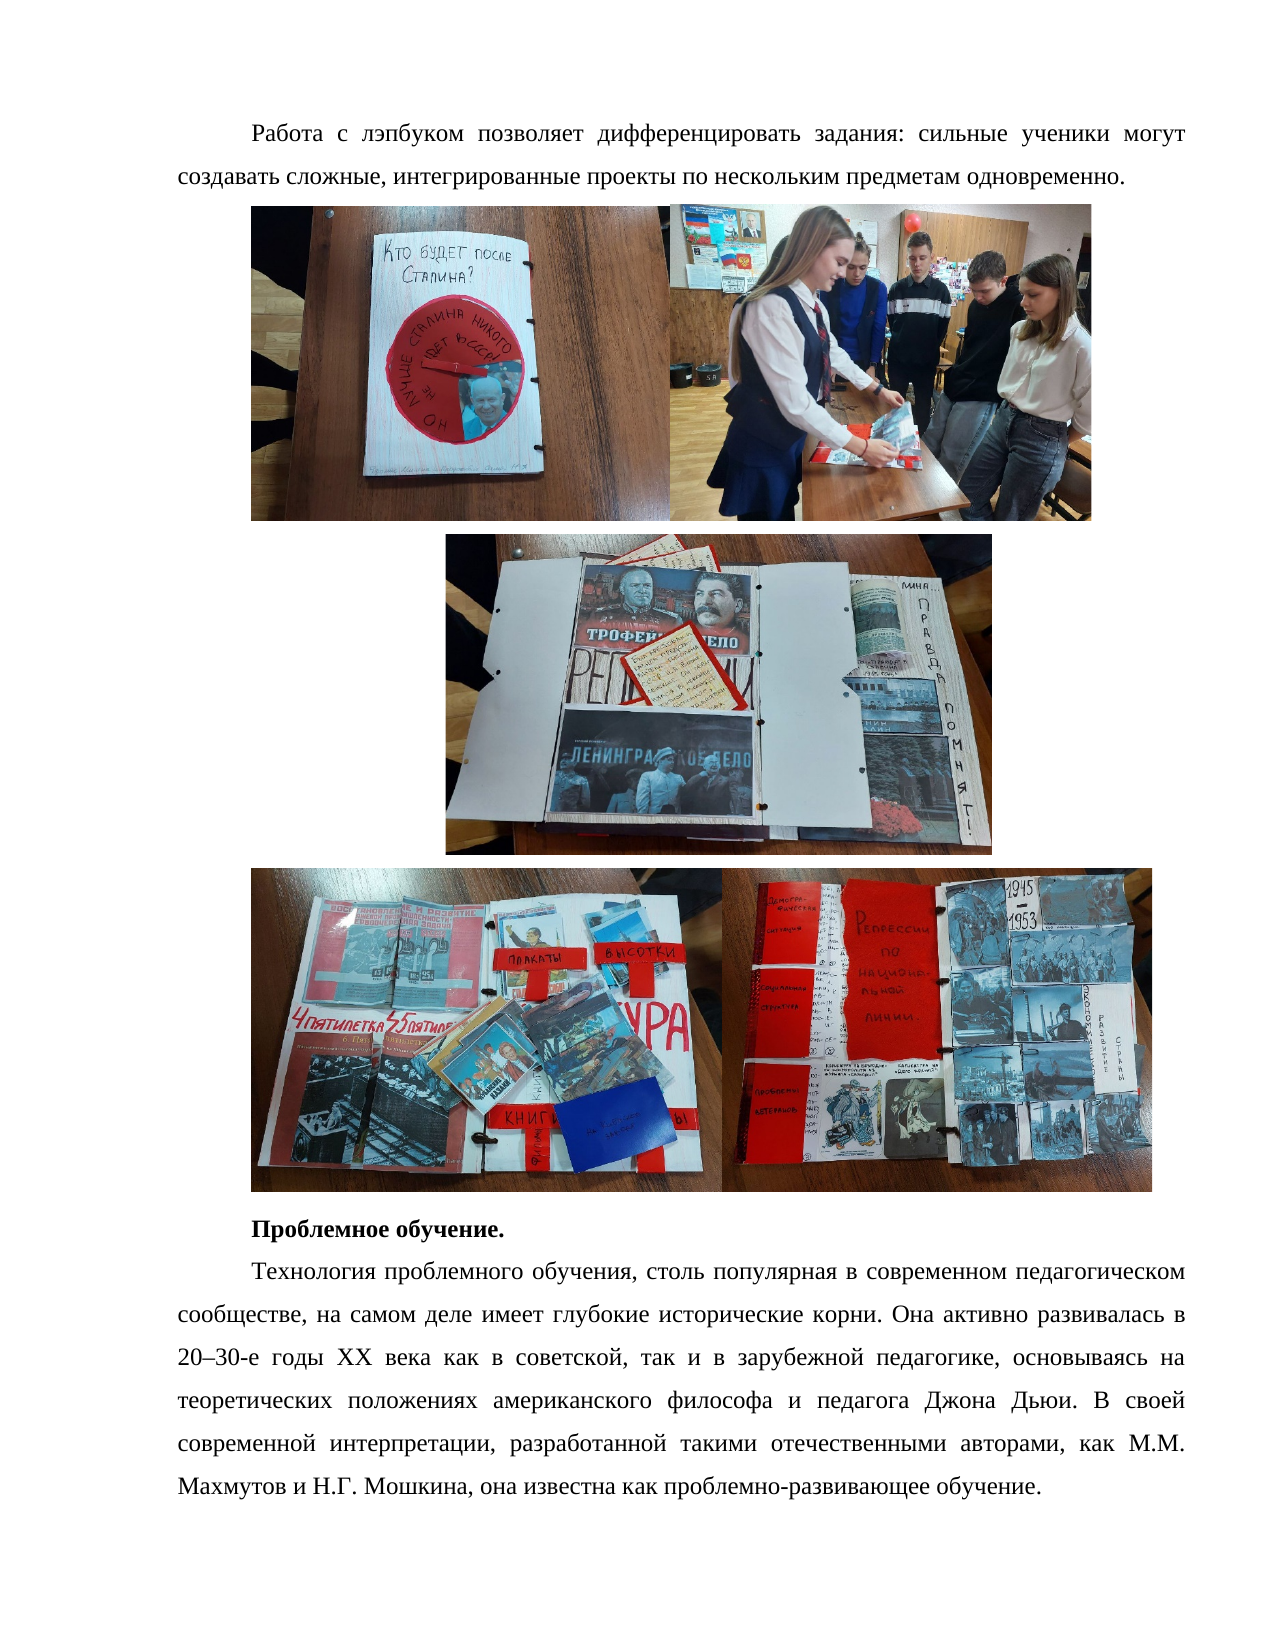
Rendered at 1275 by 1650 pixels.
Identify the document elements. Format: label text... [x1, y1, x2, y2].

text Технология проблемного обучения, столь популярная в современном педагогическом сообществе, на самом деле имеет глубокие исторические корни. Она активно развивалась в 20–30-е годы XX века как в советской, так и в зарубежной педагогике, основываясь на теоретических положениях американского философа и педагога Джона Дьюи. В своей современной интерпретации, разработанной такими отечественными авторами, как М.М. Махмутов и Н.Г. Мошкина, она известна как проблемно-развивающее обучение. [177, 1256, 1186, 1500]
picture [445, 534, 992, 855]
picture [251, 868, 1153, 1192]
text Проблемное обучение. [177, 1214, 1186, 1243]
picture [251, 204, 1092, 521]
text Работа с лэпбуком позволяет дифференцировать задания: сильные ученики могут создавать сложные, интегрированные проекты по нескольким предметам одновременно. [177, 118, 1186, 190]
